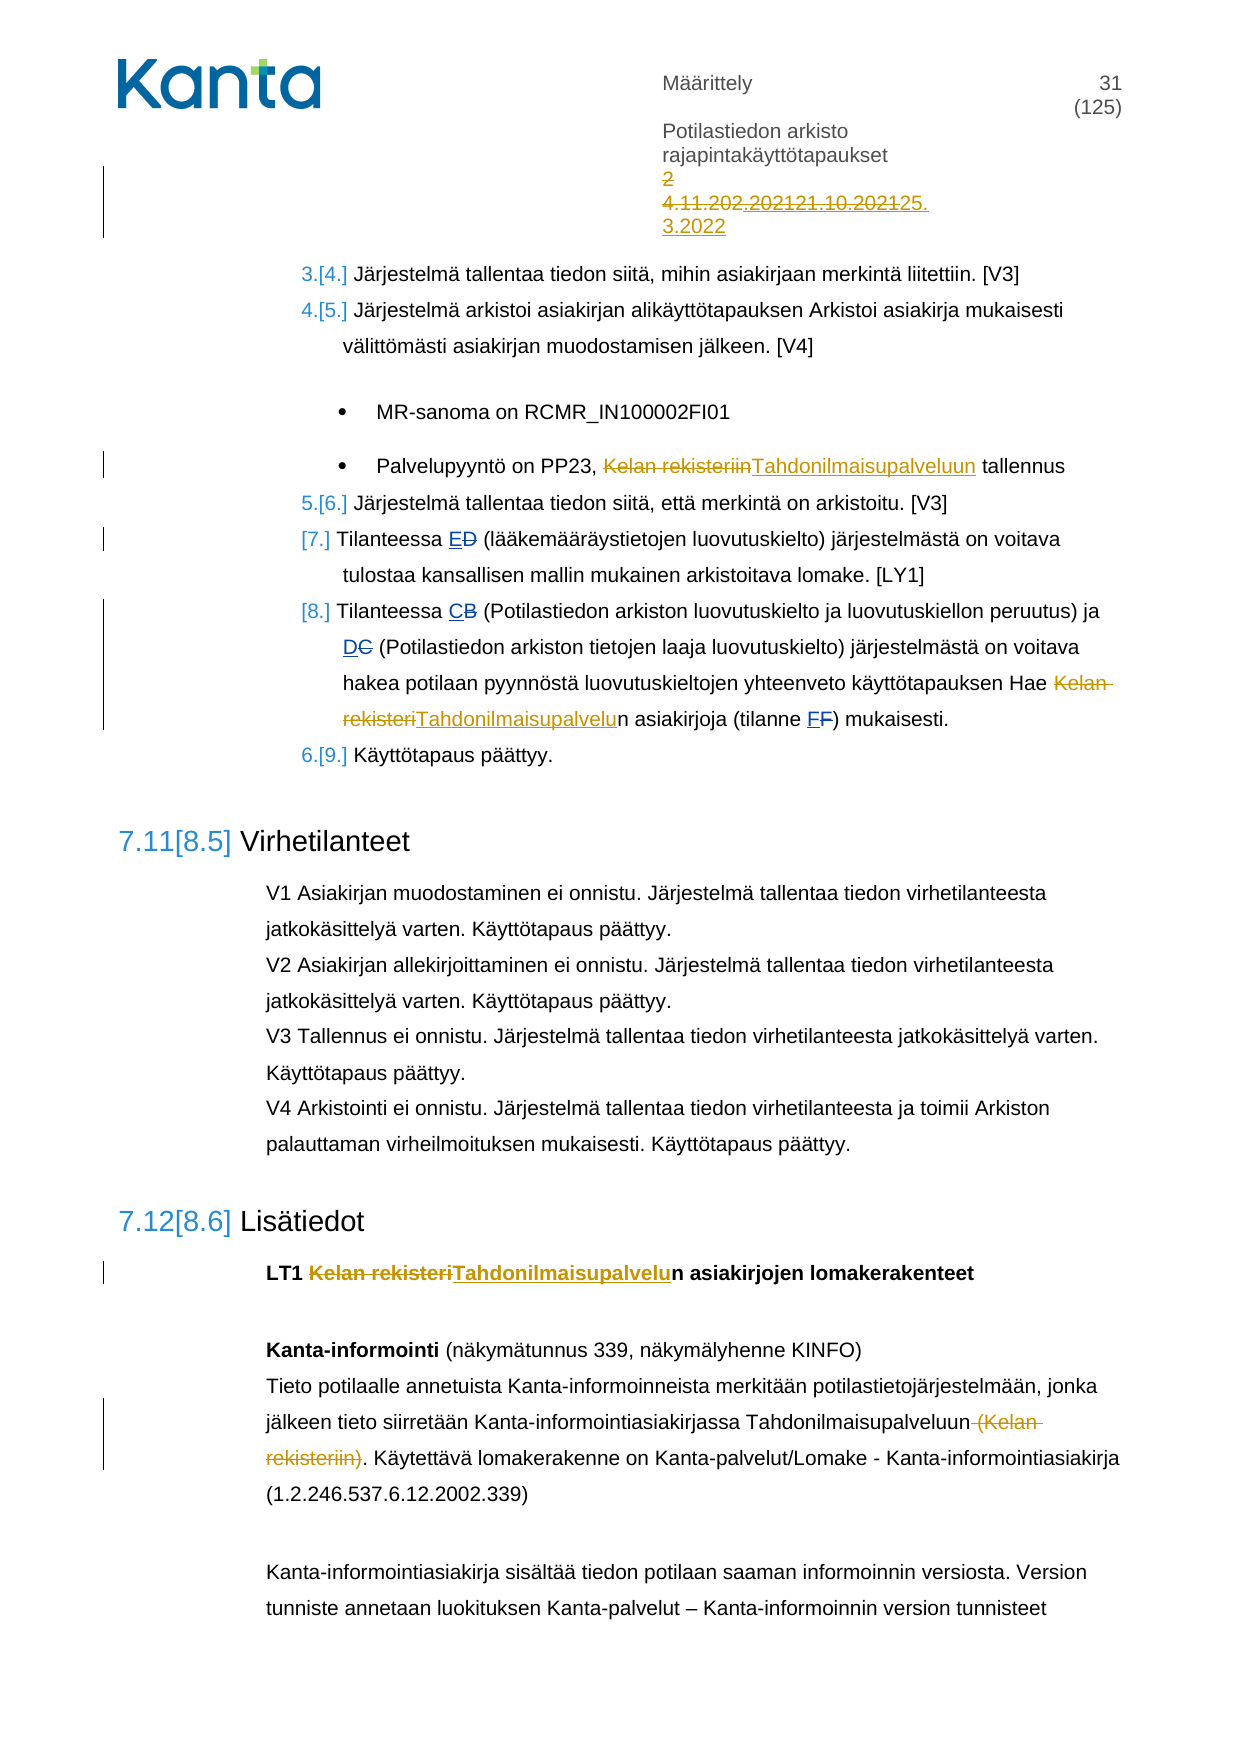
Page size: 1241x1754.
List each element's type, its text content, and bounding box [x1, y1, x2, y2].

text V3 Tallennus ei onnistu. Järjestelmä tallentaa tiedon virhetilanteesta jatkokäsittelyä varten. Käyttötapaus päättyy. [266, 1024, 1122, 1084]
text Kanta-informointi (näkymätunnus 339, näkymälyhenne KINFO) [266, 1338, 1122, 1362]
list Järjestelmä tallentaa tiedon siitä, mihin asiakirjaan merkintä liitettiin. [V3] [301, 262, 1122, 286]
text V1 Asiakirjan muodostaminen ei onnistu. Järjestelmä tallentaa tiedon virhetilanteesta jatkokäsittelyä varten. Käyttötapaus päättyy. [266, 881, 1122, 941]
subtitle Lisätiedot [118, 1204, 1122, 1238]
list Tilanteessa (Potilastiedon arkiston luovutuskielto ja luovutuskiellon peruutus) ja (Potilastiedon arkiston tietojen laaja luovutuskielto) järjestelmästä on voitava hakea potilaan pyynnöstä luovutuskieltojen yhteenveto käyttötapauksen Hae n asiakirjoja (tilanne ) mukaisesti. [301, 599, 1122, 730]
list Palvelupyyntö on PP23, tallennus [339, 451, 1122, 478]
list Järjestelmä arkistoi asiakirjan alikäyttötapauksen Arkistoi asiakirja mukaisesti välittömästi asiakirjan muodostamisen jälkeen. [V4] [301, 298, 1122, 358]
text V4 Arkistointi ei onnistu. Järjestelmä tallentaa tiedon virhetilanteesta ja toimii Arkiston palauttaman virheilmoituksen mukaisesti. Käyttötapaus päättyy. [266, 1096, 1122, 1156]
text Tieto potilaalle annetuista Kanta-informoinneista merkitään potilastietojärjestelmään, jonka jälkeen tieto siirretään Kanta-informointiasiakirjassa Tahdonilmaisupalveluun. Käytettävä lomakerakenne on Kanta-palvelut/Lomake - Kanta-informointiasiakirja (1.2.246.537.6.12.2002.339) [266, 1374, 1122, 1506]
text LT1 n asiakirjojen lomakerakenteet [266, 1261, 1122, 1284]
text V2 Asiakirjan allekirjoittaminen ei onnistu. Järjestelmä tallentaa tiedon virhetilanteesta jatkokäsittelyä varten. Käyttötapaus päättyy. [266, 952, 1122, 1012]
list Käyttötapaus päättyy. [301, 742, 1122, 766]
list MR-sanoma on RCMR_IN100002FI01 [339, 397, 1122, 424]
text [266, 1559, 1122, 1619]
subtitle Virhetilanteet [118, 824, 1122, 858]
picture [118, 59, 321, 109]
list Järjestelmä tallentaa tiedon siitä, että merkintä on arkistoitu. [V3] [301, 491, 1122, 515]
list Tilanteessa (lääkemääräystietojen luovutuskielto) järjestelmästä on voitava tulostaa kansallisen mallin mukainen arkistoitava lomake. [LY1] [301, 527, 1122, 587]
